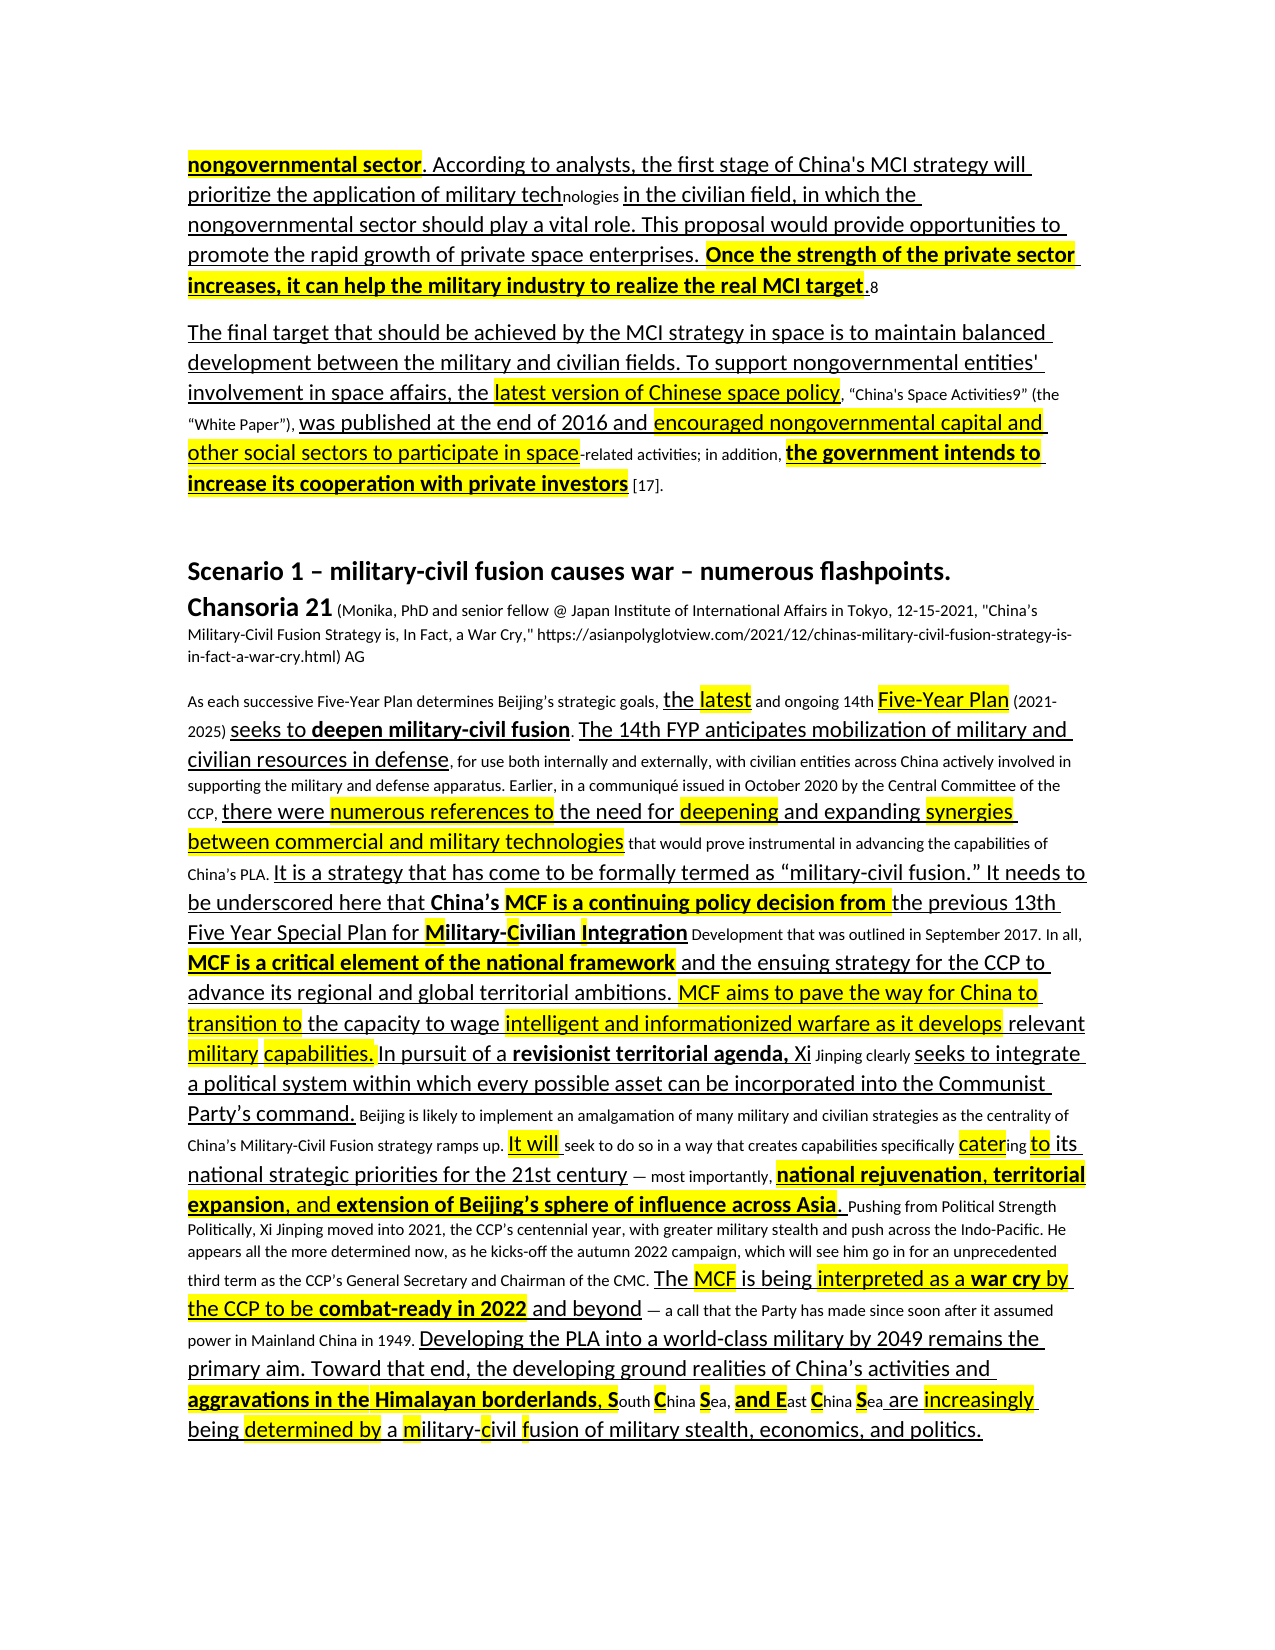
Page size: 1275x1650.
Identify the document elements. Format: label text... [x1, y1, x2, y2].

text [187, 150, 1087, 299]
text Chansoria 21 (Monika, PhD and senior fellow @ Japan Institute of International Affairs in Tokyo, 12-15-2021, "China’s Military-Civil Fusion Strategy is, In Fact, a War Cry," https://asianpolyglotview.com/2021/12/chinas-military-civil-fusion-strategy-is-in-fact-a-war-cry.html) AG [187, 590, 1087, 667]
subtitle Scenario 1 – military-civil fusion causes war – numerous flashpoints. [187, 554, 1087, 587]
text The final target that should be achieved by the MCI strategy in space is to maintain balanced development between the military and civilian fields. To support nongovernmental entities' involvement in space affairs, the latest version of Chinese space policy, “China's Space Activities9” (the “White Paper”), was published at the end of 2016 and encouraged nongovernmental capital and other social sectors to participate in space-related activities; in addition, the government intends to increase its cooperation with private investors [17]. [187, 318, 1087, 497]
text As each successive Five-Year Plan determines Beijing’s strategic goals, the latest and ongoing 14th Five-Year Plan (2021-2025) seeks to deepen military-civil fusion. The 14th FYP anticipates mobilization of military and civilian resources in defense, for use both internally and externally, with civilian entities across China actively involved in supporting the military and defense apparatus. Earlier, in a communiqué issued in October 2020 by the Central Committee of the CCP, there were numerous references to the need for deepening and expanding synergies between commercial and military technologies that would prove instrumental in advancing the capabilities of China’s PLA. It is a strategy that has come to be formally termed as “military-civil fusion.” It needs to be underscored here that China’s MCF is a continuing policy decision from the previous 13th Five Year Special Plan for Military-Civilian Integration Development that was outlined in September 2017. In all, MCF is a critical element of the national framework and the ensuing strategy for the CCP to advance its regional and global territorial ambitions. MCF aims to pave the way for China to transition to the capacity to wage intelligent and informationized warfare as it develops relevant military capabilities. In pursuit of a revisionist territorial agenda, Xi Jinping clearly seeks to integrate a political system within which every possible asset can be incorporated into the Communist Party’s command. Beijing is likely to implement an amalgamation of many military and civilian strategies as the centrality of China’s Military-Civil Fusion strategy ramps up. It will seek to do so in a way that creates capabilities specifically catering to its national strategic priorities for the 21st century — most importantly, national rejuvenation, territorial expansion, and extension of Beijing’s sphere of influence across Asia. Pushing from Political Strength Politically, Xi Jinping moved into 2021, the CCP’s centennial year, with greater military stealth and push across the Indo-Pacific. He appears all the more determined now, as he kicks-off the autumn 2022 campaign, which will see him go in for an unprecedented third term as the CCP’s General Secretary and Chairman of the CMC. The MCF is being interpreted as a war cry by the CCP to be combat-ready in 2022 and beyond — a call that the Party has made since soon after it assumed power in Mainland China in 1949. Developing the PLA into a world-class military by 2049 remains the primary aim. Toward that end, the developing ground realities of China’s activities and aggravations in the Himalayan borderlands, South China Sea, and East China Sea are increasingly being determined by a military-civil fusion of military stealth, economics, and politics. [187, 685, 1087, 1443]
